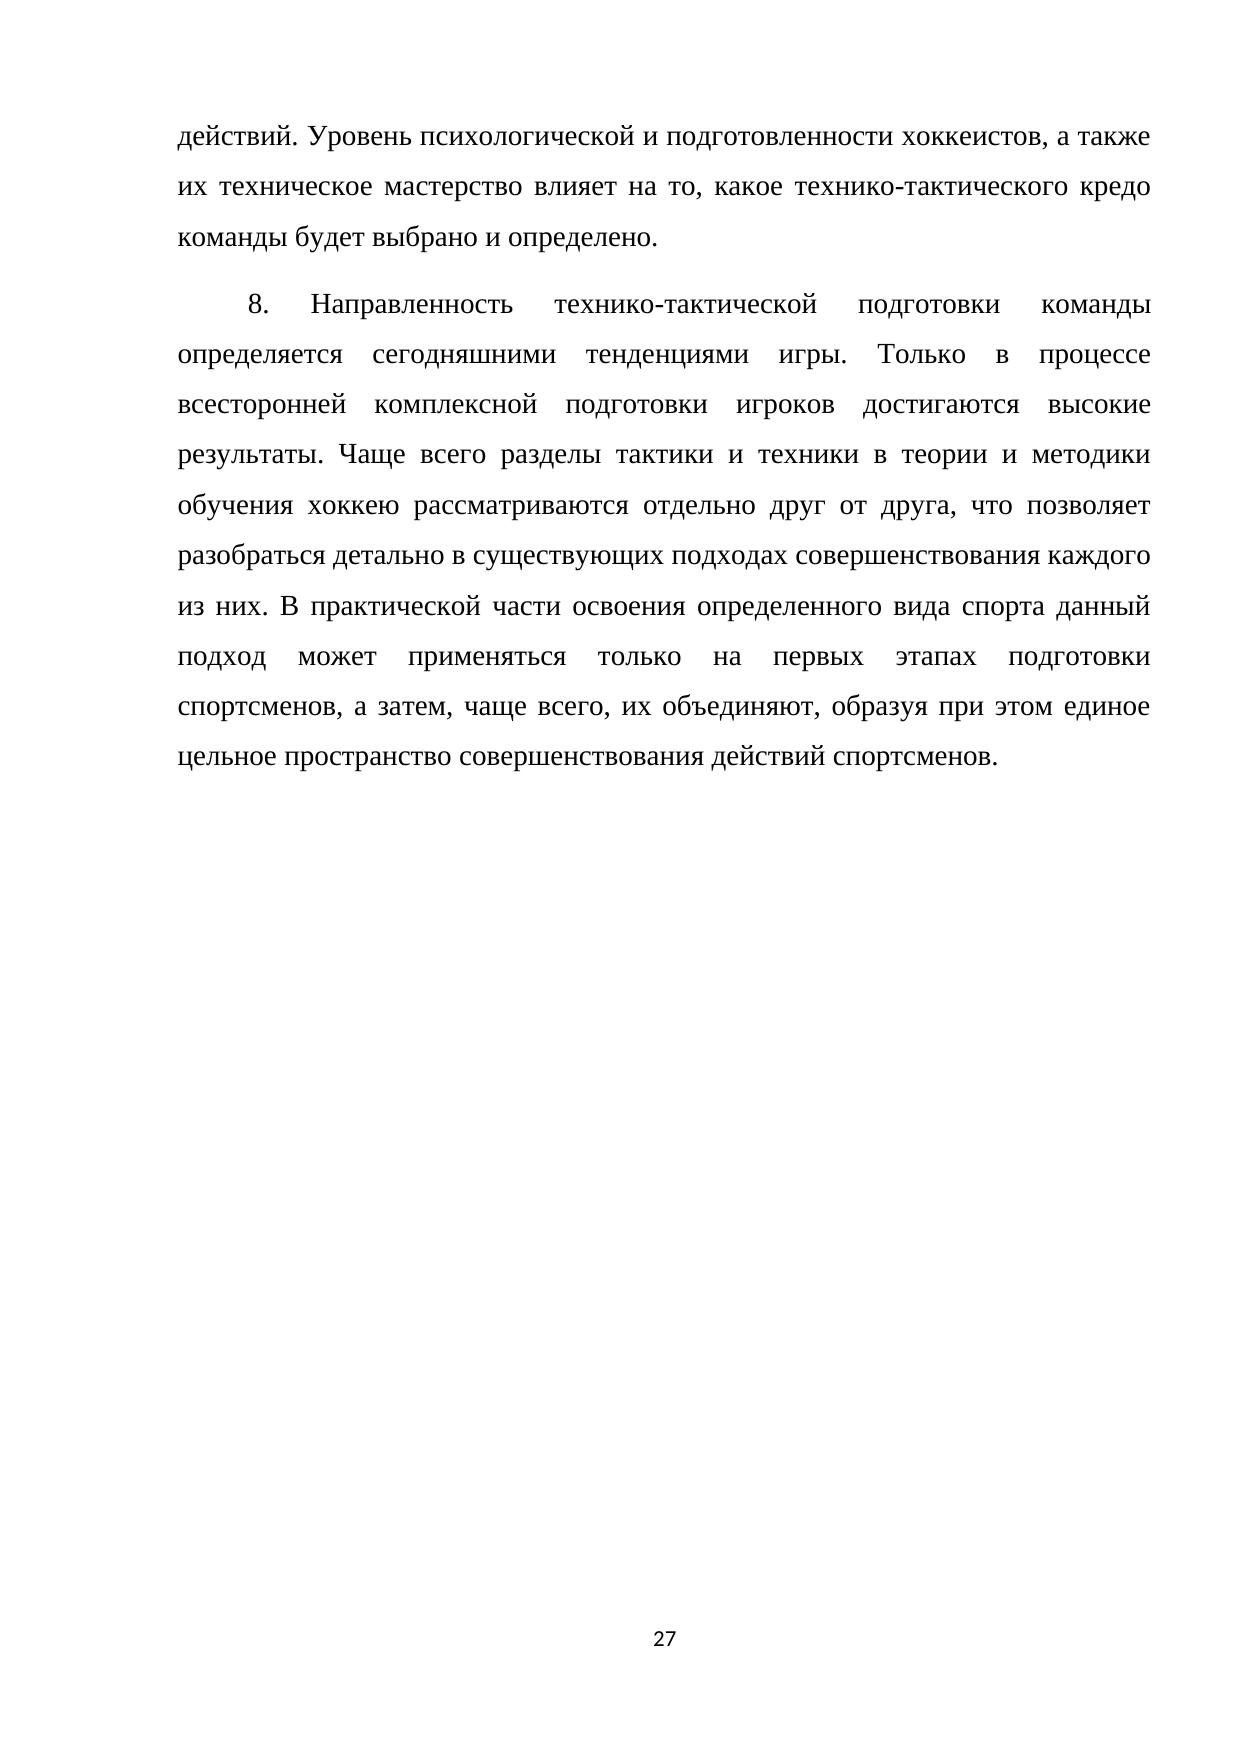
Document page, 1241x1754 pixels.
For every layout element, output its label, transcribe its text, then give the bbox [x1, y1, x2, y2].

text 8. Направленность технико-тактической подготовки команды определяется сегодняшними тенденциями игры. Только в процессе всесторонней комплексной подготовки игроков достигаются высокие результаты. Чаще всего разделы тактики и техники в теории и методики обучения хоккею рассматриваются отдельно друг от друга, что позволяет разобраться детально в существующих подходах совершенствования каждого из них. В практической части освоения определенного вида спорта данный подход может применяться только на первых этапах подготовки спортсменов, а затем, чаще всего, их объединяют, образуя при этом единое цельное пространство совершенствования действий спортсменов. [177, 286, 1152, 772]
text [177, 118, 1152, 252]
